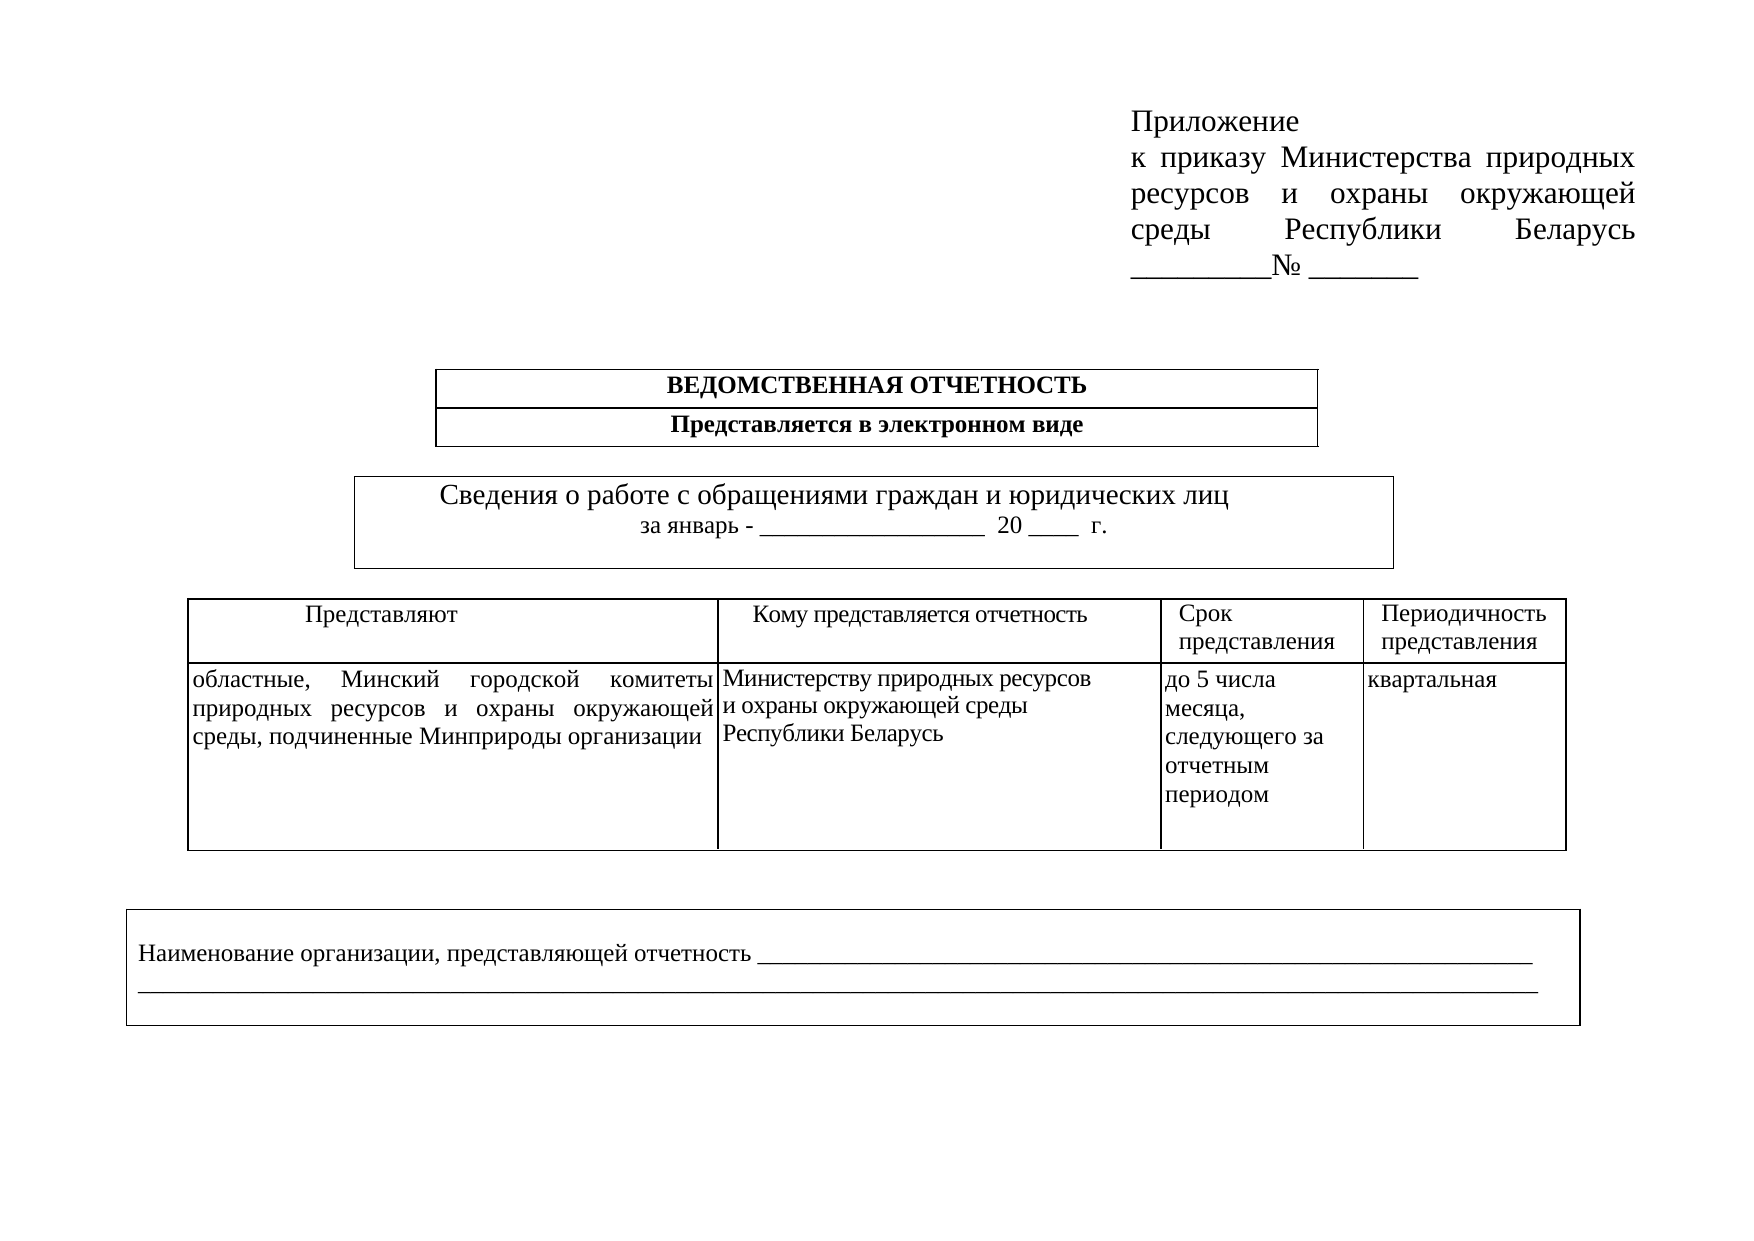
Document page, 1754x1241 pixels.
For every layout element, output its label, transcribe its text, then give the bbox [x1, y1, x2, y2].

table_header Сведения о работе с обращениями граждан и юридических лиц за январь - __________________ 20 ____ г. [355, 477, 1393, 568]
table_cell квартальная [1364, 664, 1565, 849]
subtitle Приложение [1131, 103, 1636, 138]
table_cell Представляется в электронном виде [437, 409, 1317, 446]
table_header Периодичность представления [1364, 600, 1565, 662]
subtitle к приказу Министерства природных ресурсов и охраны окружающей среды Республики Беларусь _________№ _______ [1131, 138, 1636, 282]
table_header Представляют [189, 600, 717, 662]
table_header Наименование организации, представляющей отчетность ______________________________________________________________ ________________________________________________________________________________________________________________ [127, 910, 1579, 1024]
table_header Кому представляется отчетность [719, 600, 1160, 662]
table_header ВЕДОМСТВЕННАЯ ОТЧЕТНОСТЬ [437, 370, 1317, 407]
table_cell областные, Минский городской комитеты природных ресурсов и охраны окружающей среды, подчиненные Минприроды организации [189, 664, 717, 849]
table_cell до 5 числа месяца, следующего за отчетным периодом [1162, 664, 1363, 849]
table_cell Министерству природных ресурсов и охраны окружающей среды Республики Беларусь [719, 664, 1160, 849]
table_header Срок представления [1162, 600, 1363, 662]
